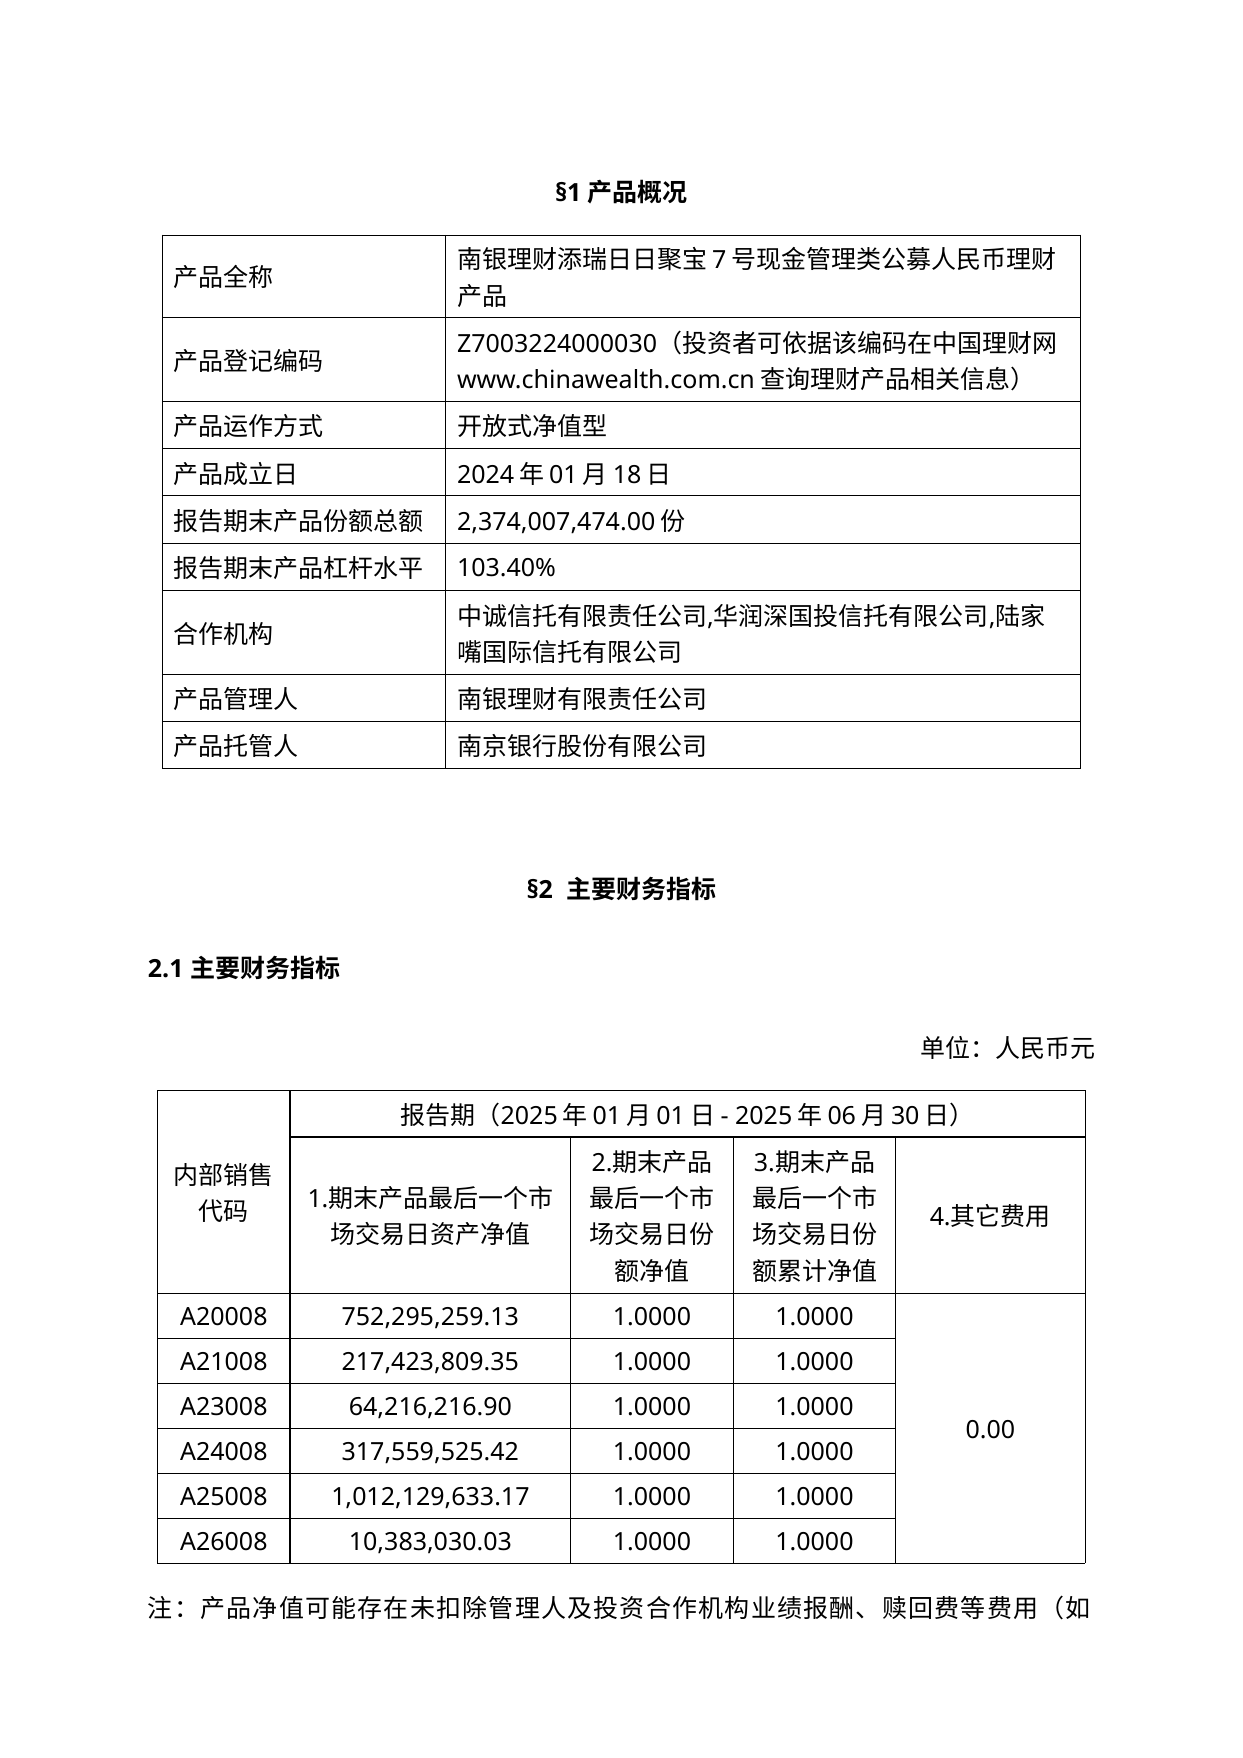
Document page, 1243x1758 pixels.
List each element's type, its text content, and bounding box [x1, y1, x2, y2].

table_header 报告期（2025年01月01日 - 2025年06月30日） [291, 1091, 1085, 1136]
table_cell 217,423,809.35 [291, 1339, 570, 1383]
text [148, 1588, 1094, 1624]
table_cell A21008 [158, 1339, 289, 1383]
table_cell 1.0000 [571, 1429, 733, 1473]
table_cell 合作机构 [163, 591, 445, 673]
table_cell 1.0000 [571, 1474, 733, 1518]
table_cell 1.0000 [734, 1339, 895, 1383]
table_cell 1.0000 [571, 1339, 733, 1383]
table_cell 报告期末产品份额总额 [163, 496, 445, 543]
table_cell 2024年01月18日 [446, 449, 1080, 495]
table_cell 1.0000 [734, 1429, 895, 1473]
table_cell A26008 [158, 1519, 289, 1563]
table_cell 报告期末产品杠杆水平 [163, 544, 445, 590]
table_cell 1.0000 [734, 1474, 895, 1518]
table_cell 产品托管人 [163, 722, 445, 768]
table_cell 0.00 [896, 1294, 1085, 1563]
table_cell 1.0000 [734, 1384, 895, 1428]
text §2 主要财务指标 [148, 869, 1094, 906]
table_cell 317,559,525.42 [291, 1429, 570, 1473]
table_header 内部销售代码 [158, 1091, 289, 1292]
table_cell 产品管理人 [163, 675, 445, 721]
table_cell 1.0000 [571, 1384, 733, 1428]
table_cell 2,374,007,474.00份 [446, 496, 1080, 543]
table_cell Z7003224000030（投资者可依据该编码在中国理财网www.chinawealth.com.cn查询理财产品相关信息） [446, 318, 1080, 401]
table_cell 10,383,030.03 [291, 1519, 570, 1563]
table_cell 南银理财有限责任公司 [446, 675, 1080, 721]
table_cell 产品成立日 [163, 449, 445, 495]
table_cell 103.40% [446, 544, 1080, 590]
table_cell 南京银行股份有限公司 [446, 722, 1080, 768]
table_cell 1.0000 [734, 1294, 895, 1338]
table_cell 产品登记编码 [163, 318, 445, 401]
table_cell 开放式净值型 [446, 402, 1080, 448]
table_cell 产品运作方式 [163, 402, 445, 448]
text §1 产品概况 [148, 173, 1094, 209]
text 单位：人民币元 [148, 1028, 1094, 1064]
table_header 南银理财添瑞日日聚宝7号现金管理类公募人民币理财产品 [446, 236, 1080, 317]
table_cell 1,012,129,633.17 [291, 1474, 570, 1518]
table_cell 2.期末产品最后一个市场交易日份额净值 [571, 1138, 733, 1292]
table_cell 中诚信托有限责任公司,华润深国投信托有限公司,陆家嘴国际信托有限公司 [446, 591, 1080, 673]
table_header 产品全称 [163, 236, 445, 317]
text 2.1 主要财务指标 [148, 949, 1094, 985]
table_cell A20008 [158, 1294, 289, 1338]
table_cell 1.0000 [571, 1294, 733, 1338]
table_cell 1.期末产品最后一个市场交易日资产净值 [291, 1138, 570, 1292]
table_cell A23008 [158, 1384, 289, 1428]
table_cell 1.0000 [734, 1519, 895, 1563]
table_cell 64,216,216.90 [291, 1384, 570, 1428]
table_cell 1.0000 [571, 1519, 733, 1563]
table_cell 3.期末产品最后一个市场交易日份额累计净值 [734, 1138, 895, 1292]
table_cell A24008 [158, 1429, 289, 1473]
table_cell 4.其它费用 [896, 1138, 1085, 1292]
table_cell A25008 [158, 1474, 289, 1518]
table_cell 752,295,259.13 [291, 1294, 570, 1338]
